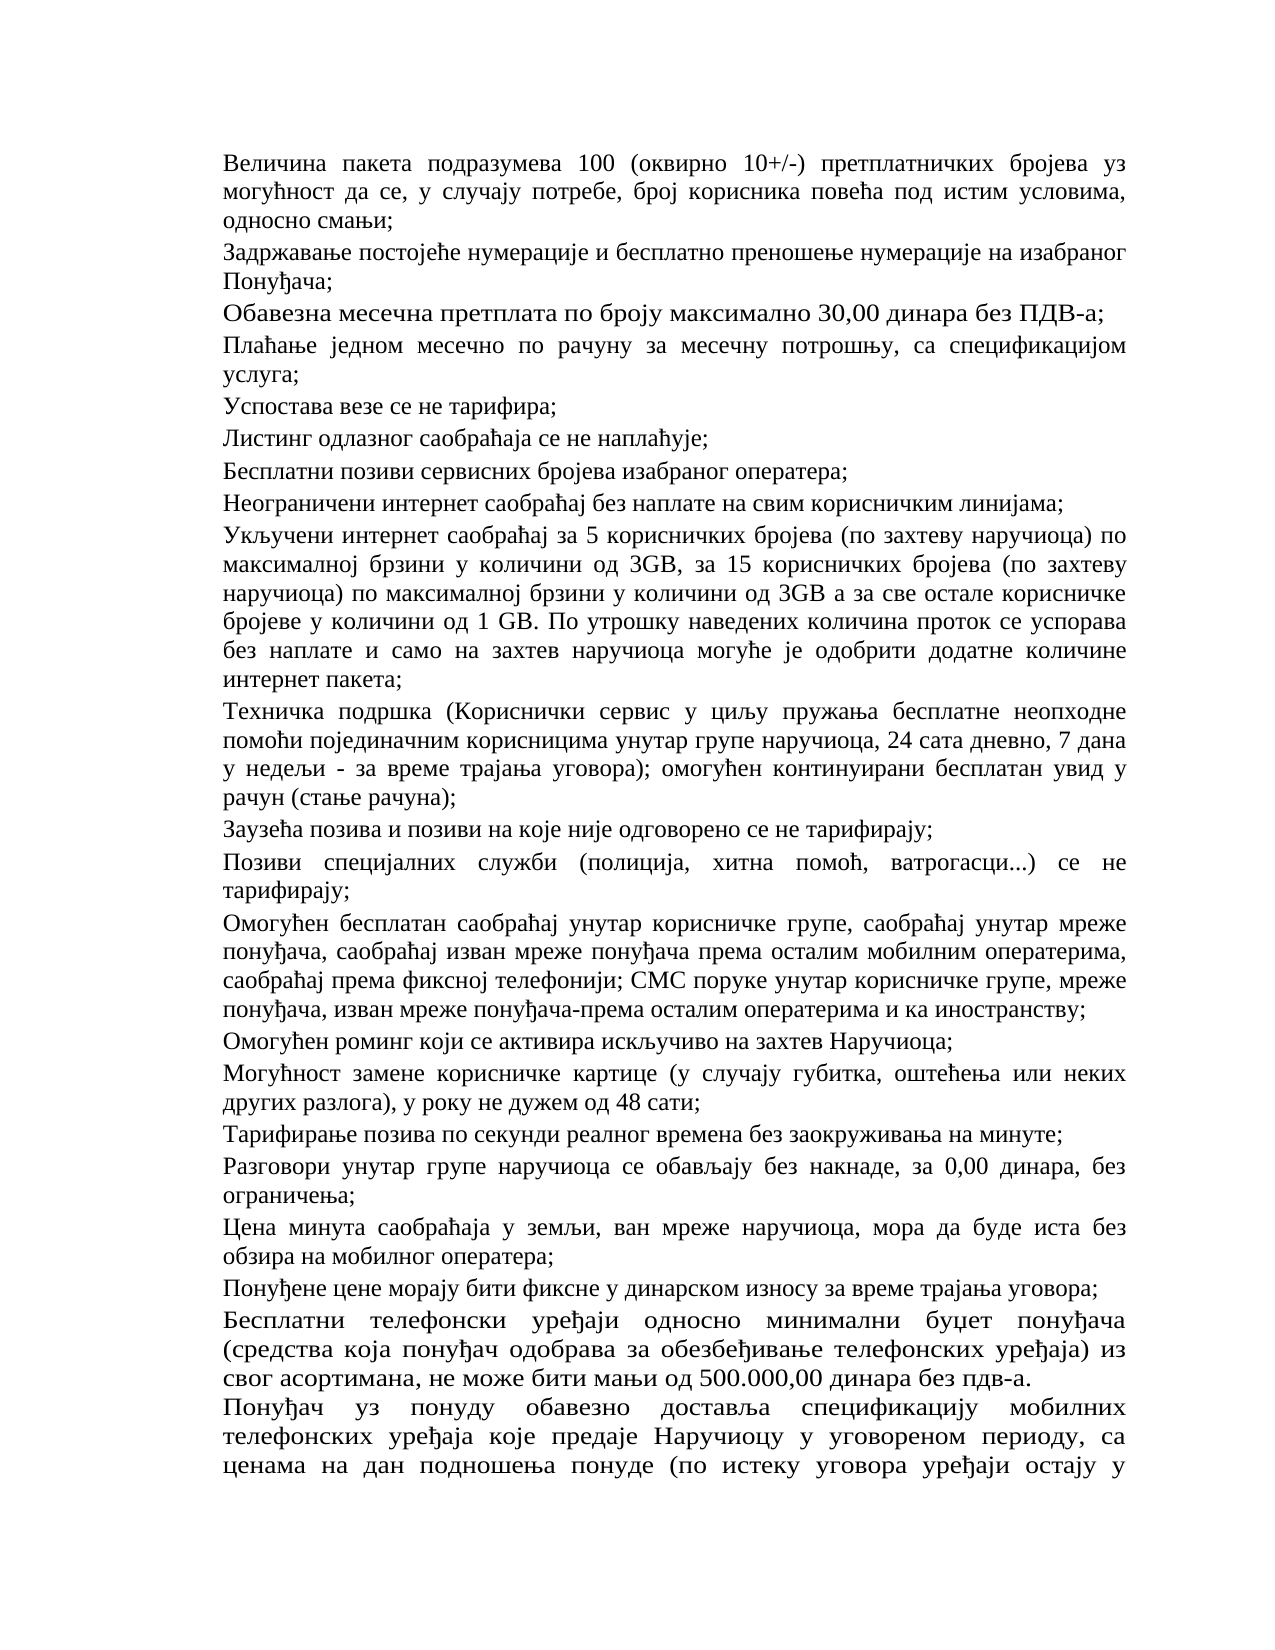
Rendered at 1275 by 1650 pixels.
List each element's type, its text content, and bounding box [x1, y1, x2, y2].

text Цена минута саобраћаја у земљи, ван мреже наручиоца, мора да буде иста без обзира на мобилног оператера; [223, 1212, 1127, 1270]
text Омогућен роминг који се активира искључиво на захтев Наручиоца; [223, 1026, 1127, 1055]
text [223, 1392, 1127, 1479]
text Омогућен бесплатан саобраћај унутар корисничке групе, саобраћај унутар мреже понуђача, саобраћај изван мреже понуђача према осталим мобилним оператерима, саобраћај према фиксној телефонији; СМС поруке унутар корисничке групе, мреже понуђача, изван мреже понуђача-према осталим оператерима и ка иностранству; [223, 908, 1127, 1023]
text Листинг одлазног саобраћаја се не наплаћује; [223, 423, 1127, 452]
text Могућност замене корисничке картице (у случају губитка, оштећења или неких других разлога), у року не дужем од 48 сати; [223, 1058, 1127, 1116]
text Бесплатни позиви сервисних бројева изабраног оператера; [223, 456, 1127, 484]
text Успостава везе се не тарифира; [223, 391, 1127, 420]
text Позиви специјалних служби (полиција, хитна помоћ, ватрогасци...) се не тарифирају; [223, 847, 1127, 904]
text Тарифирање позива по секунди реалног времена без заокруживања на минуте; [223, 1119, 1127, 1148]
text Обавезна месечна претплата по броју максимално 30,00 динара без ПДВ-а; [223, 298, 1127, 327]
text Плаћање једном месечно по рачуну за месечну потрошњу, са спецификацијом услуга; [223, 330, 1127, 388]
text Задржавање постојеће нумерације и бесплатно преношење нумерације на изабраног Понуђача; [223, 237, 1127, 295]
text Величина пакета подразумева 100 (оквирно 10+/-) претплатничких бројева уз могућност да се, у случају потребе, број корисника повећа под истим условима, односно смањи; [223, 148, 1127, 234]
text Неограничени интернет саобраћај без наплате на свим корисничким линијама; [223, 488, 1127, 517]
text Укључени интернет саобраћај за 5 корисничких бројева (по захтеву наручиоца) по максималној брзини у количини од 3GB, за 15 корисничких бројева (по захтеву наручиоца) по максималној брзини у количини од 3GB а за све остале корисничке бројеве у количини од 1 GB. По утрошку наведених количина проток се успорава без наплате и само на захтев наручиоца могуће је одобрити додатне количине интернет пакета; [223, 520, 1127, 693]
text Заузећа позива и позиви на које није одговорено се не тарифирају; [223, 814, 1127, 843]
text Понуђене цене морају бити фиксне у динарском износу за време трајања уговора; [223, 1273, 1127, 1302]
text Бесплатни телефонски уређаји односно минимални буџет понуђача (средства која понуђач одобрава за обезбеђивање телефонских уређаја) из свог асортимана, не може бити мањи од 500.000,00 динара без пдв-а. [223, 1305, 1127, 1392]
text Техничка подршка (Кориснички сервис у циљу пружања бесплатне неопходне помоћи појединачним корисницима унутар групе наручиоца, 24 сата дневно, 7 дана у недељи - за време трајања уговора); омогућен континуирани бесплатан увид у рачун (стање рачуна); [223, 696, 1127, 811]
text Разговори унутар групе наручиоца се обављају без накнаде, за 0,00 динара, без ограничења; [223, 1151, 1127, 1209]
